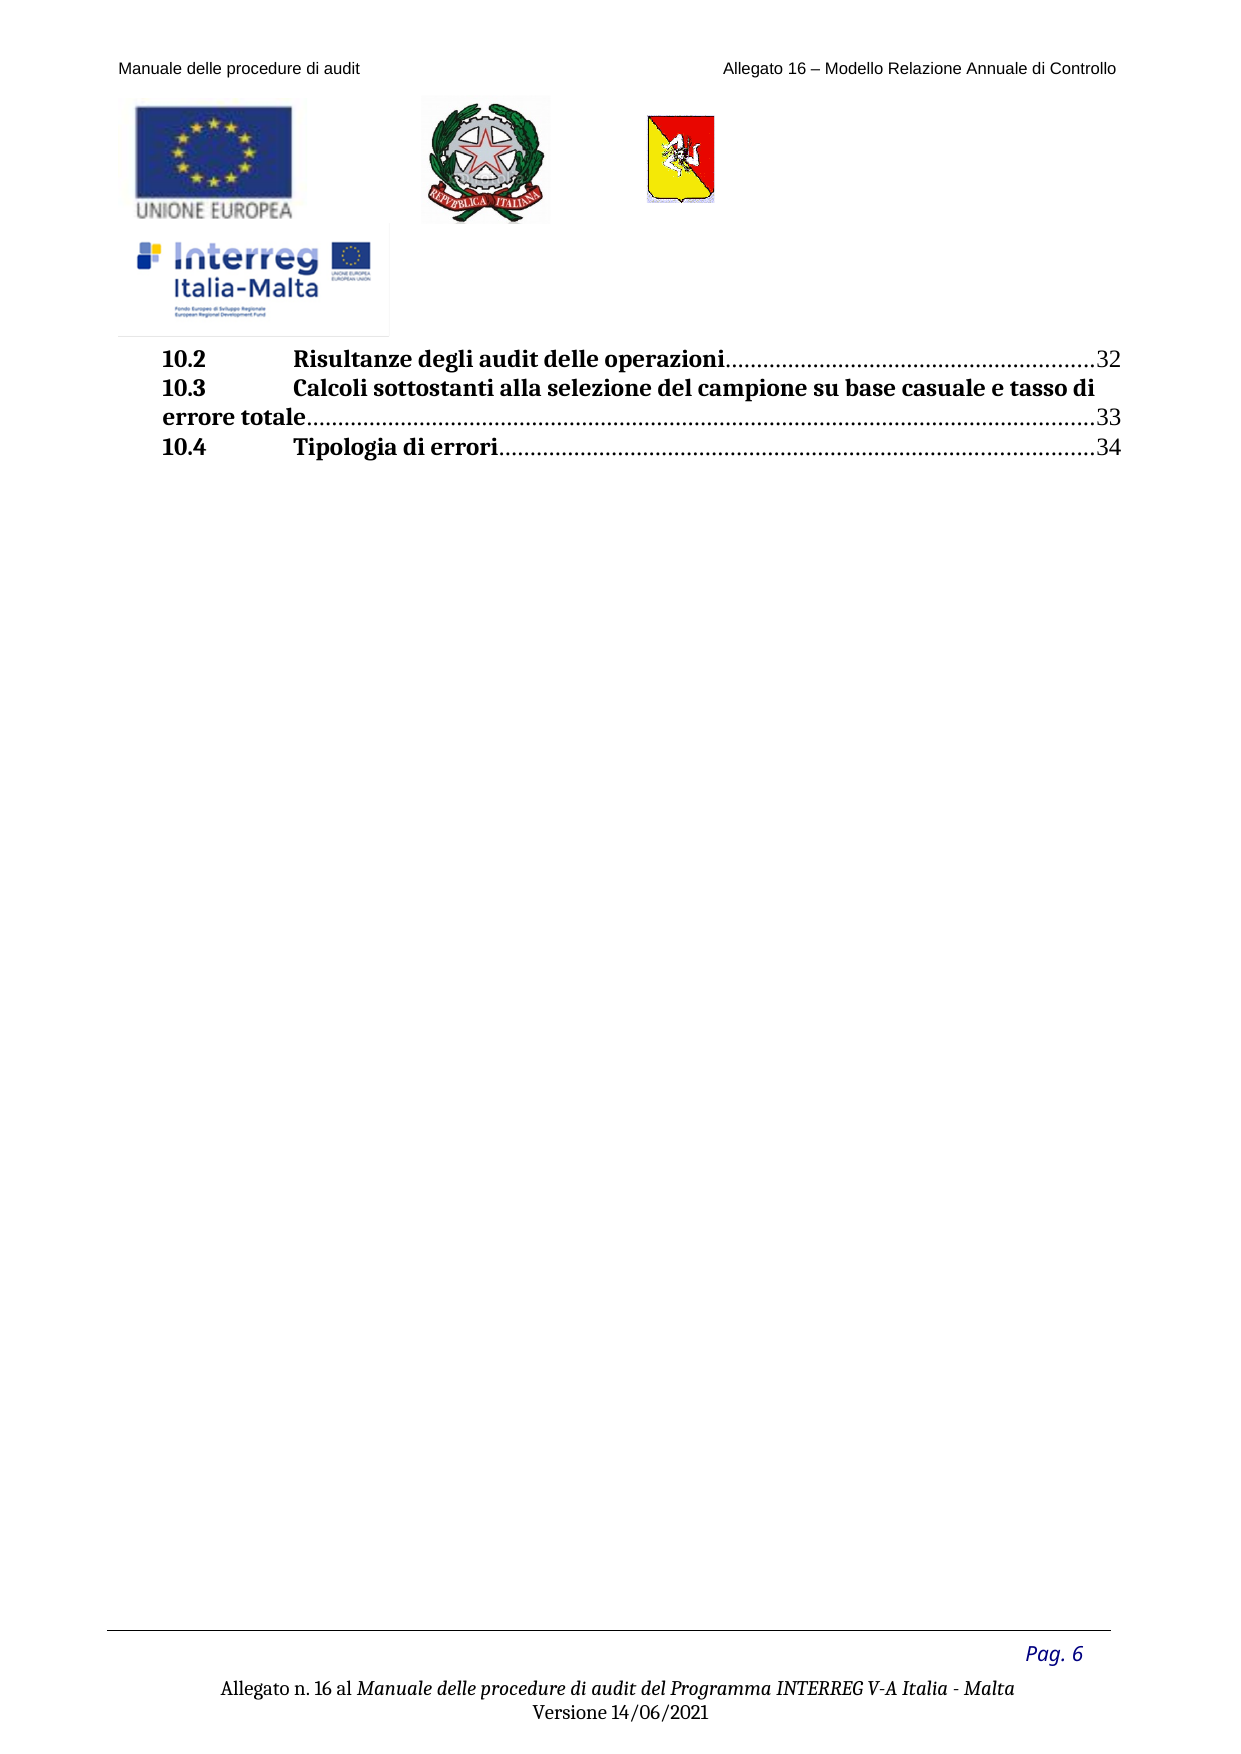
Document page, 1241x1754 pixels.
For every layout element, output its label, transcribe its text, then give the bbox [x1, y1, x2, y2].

text 10.2 Risultanze degli audit delle operazioni 32 [162, 344, 1122, 374]
picture [421, 95, 551, 224]
picture [646, 115, 715, 203]
text 10.4 Tipologia di errori 34 [162, 432, 1122, 462]
text 10.3 Calcoli sottostanti alla selezione del campione su base casuale e tasso di errore totale 33 [162, 374, 1122, 432]
picture [118, 98, 390, 338]
